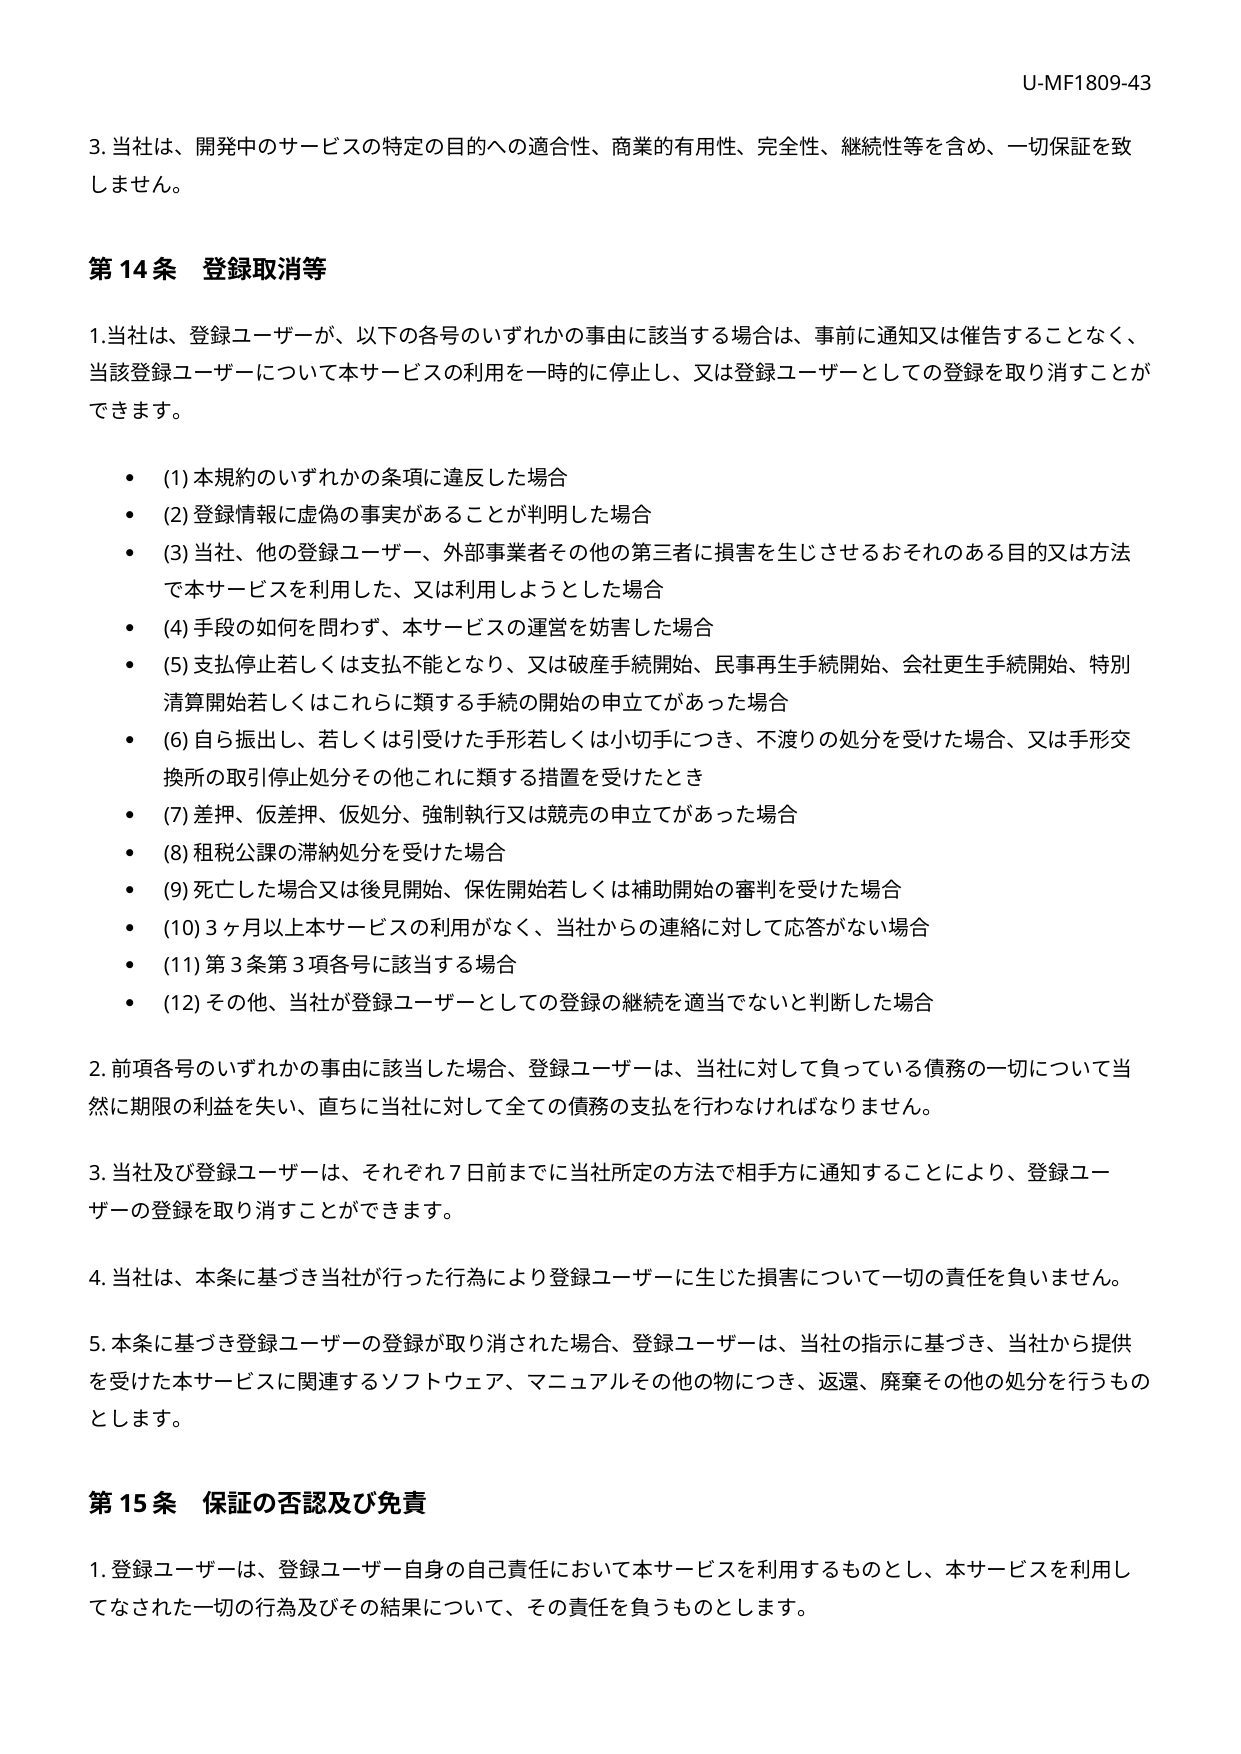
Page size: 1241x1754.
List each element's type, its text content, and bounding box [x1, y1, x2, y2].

list (11) 第3条第3項各号に該当する場合 [126, 945, 1152, 982]
text 5. 本条に基づき登録ユーザーの登録が取り消された場合、登録ユーザーは、当社の指示に基づき、当社から提供を受けた本サービスに関連するソフトウェア、マニュアルその他の物につき、返還、廃棄その他の処分を行うものとします。 [89, 1324, 1152, 1436]
text 1.当社は、登録ユーザーが、以下の各号のいずれかの事由に該当する場合は、事前に通知又は催告することなく、当該登録ユーザーについて本サービスの利用を一時的に停止し、又は登録ユーザーとしての登録を取り消すことができます。 [89, 316, 1152, 428]
text 4. 当社は、本条に基づき当社が行った行為により登録ユーザーに生じた損害について一切の責任を負いません。 [89, 1257, 1152, 1295]
list (1) 本規約のいずれかの条項に違反した場合 [126, 457, 1152, 495]
list (5) 支払停止若しくは支払不能となり、又は破産手続開始、民事再生手続開始、会社更生手続開始、特別清算開始若しくはこれらに類する手続の開始の申立てがあった場合 [126, 645, 1152, 720]
list (12) その他、当社が登録ユーザーとしての登録の継続を適当でないと判断した場合 [126, 982, 1152, 1020]
list (4) 手段の如何を問わず、本サービスの運営を妨害した場合 [126, 607, 1152, 645]
list (7) 差押、仮差押、仮処分、強制執行又は競売の申立てがあった場合 [126, 795, 1152, 832]
list (6) 自ら振出し、若しくは引受けた手形若しくは小切手につき、不渡りの処分を受けた場合、又は手形交換所の取引停止処分その他これに類する措置を受けたとき [126, 720, 1152, 795]
list (9) 死亡した場合又は後見開始、保佐開始若しくは補助開始の審判を受けた場合 [126, 870, 1152, 907]
list (3) 当社、他の登録ユーザー、外部事業者その他の第三者に損害を生じさせるおそれのある目的又は方法で本サービスを利用した、又は利用しようとした場合 [126, 532, 1152, 607]
list (8) 租税公課の滞納処分を受けた場合 [126, 832, 1152, 870]
text 2. 前項各号のいずれかの事由に該当した場合、登録ユーザーは、当社に対して負っている債務の一切について当然に期限の利益を失い、直ちに当社に対して全ての債務の支払を行わなければなりません。 [89, 1049, 1152, 1124]
subtitle 第14条 登録取消等 [89, 249, 1152, 286]
list (2) 登録情報に虚偽の事実があることが判明した場合 [126, 495, 1152, 532]
subtitle 第15条 保証の否認及び免責 [89, 1483, 1152, 1521]
text 3. 当社は、開発中のサービスの特定の目的への適合性、商業的有用性、完全性、継続性等を含め、一切保証を致しません。 [89, 127, 1152, 202]
list (10) 3ヶ月以上本サービスの利用がなく、当社からの連絡に対して応答がない場合 [126, 907, 1152, 945]
text 3. 当社及び登録ユーザーは、それぞれ7日前までに当社所定の方法で相手方に通知することにより、登録ユーザーの登録を取り消すことができます。 [89, 1153, 1152, 1228]
text 1. 登録ユーザーは、登録ユーザー自身の自己責任において本サービスを利用するものとし、本サービスを利用してなされた一切の行為及びその結果について、その責任を負うものとします。 [89, 1550, 1152, 1625]
